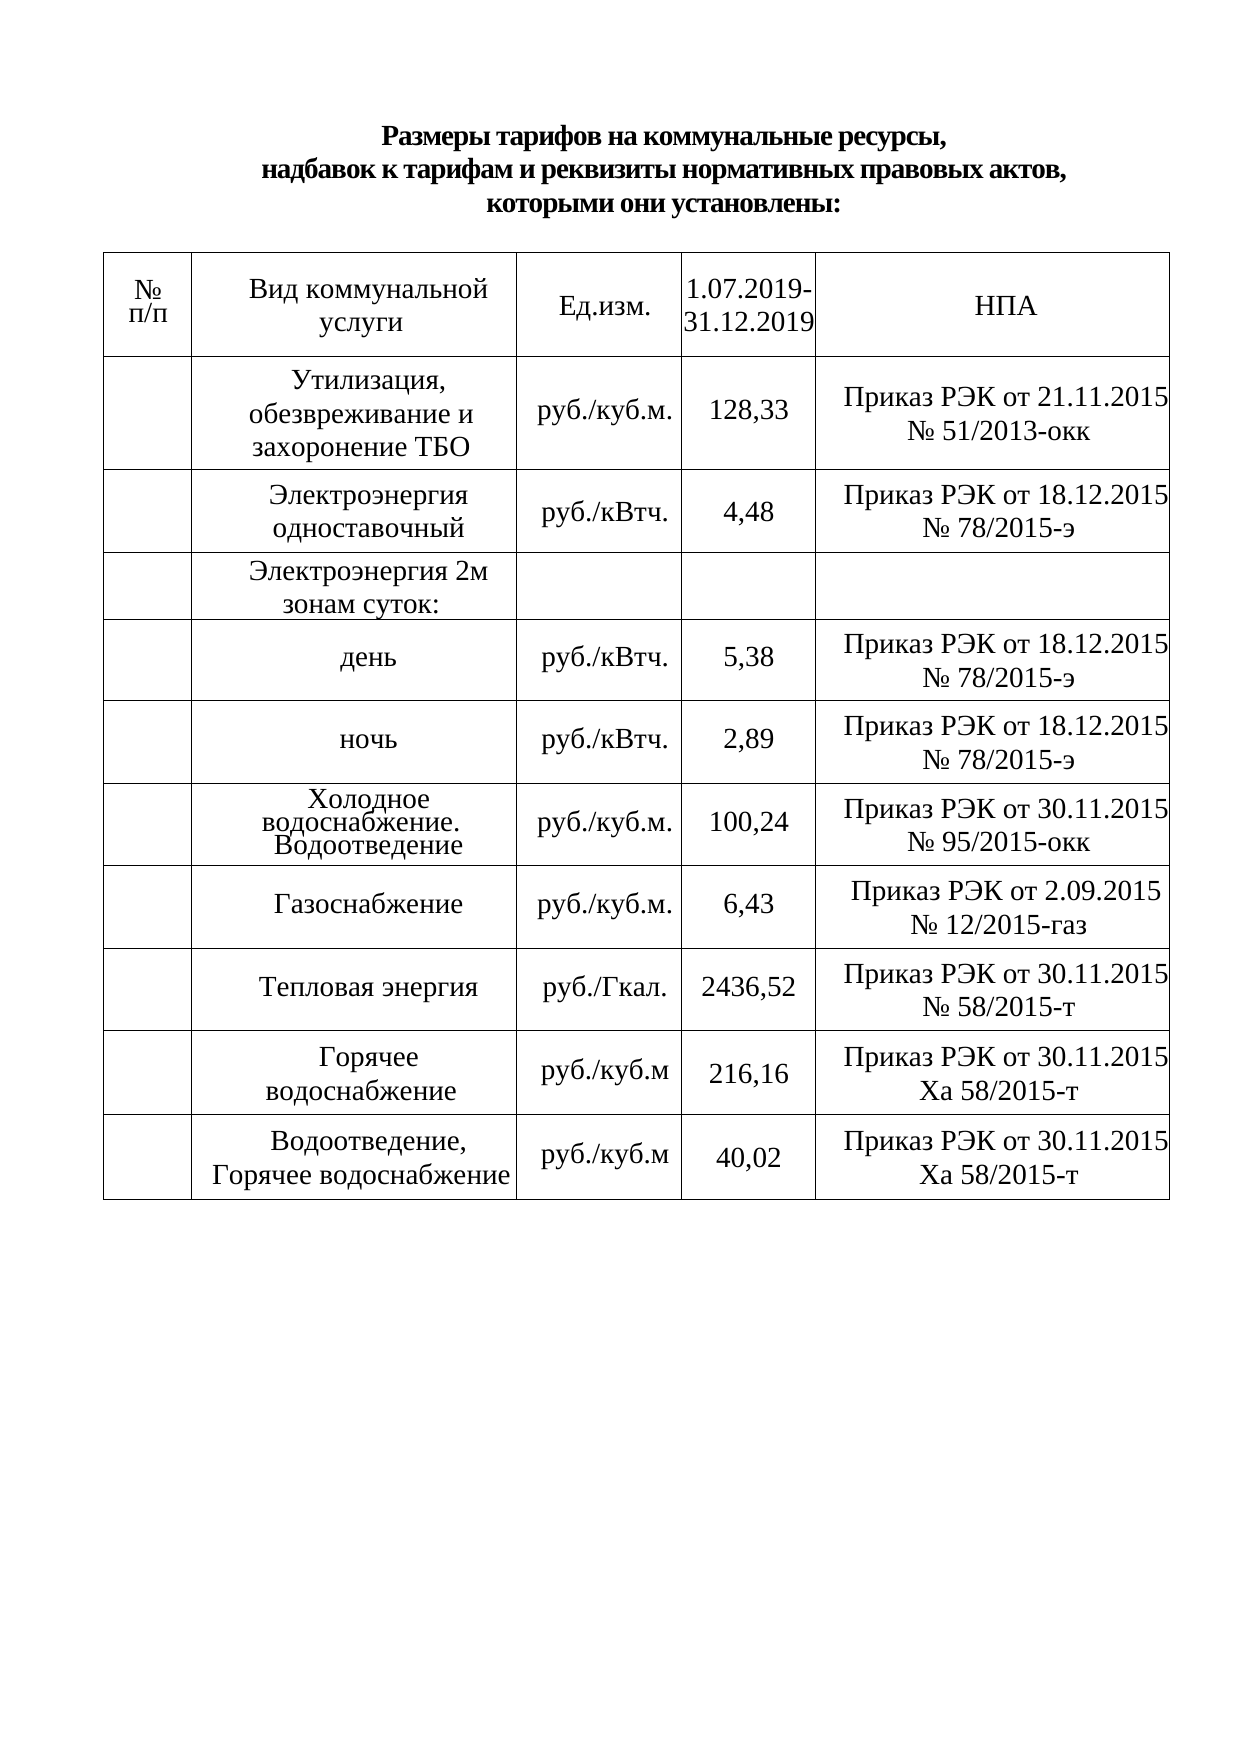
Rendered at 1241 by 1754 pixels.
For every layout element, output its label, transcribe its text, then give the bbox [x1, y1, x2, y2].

table_cell руб./кВтч. [517, 701, 681, 783]
table_cell руб./куб.м [517, 1031, 681, 1114]
table_cell Приказ РЭК от 18.12.2015 № 78/2015-э [816, 620, 1169, 700]
table_cell 6,43 [682, 866, 815, 948]
table_cell руб./куб.м [517, 1115, 681, 1199]
table_cell Тепловая энергия [192, 949, 516, 1030]
table_cell Утилизация, обезвреживание и захоронение ТБО [192, 357, 516, 469]
table_cell [104, 357, 191, 469]
table_cell руб./куб.м. [517, 866, 681, 948]
table_cell [104, 553, 191, 618]
table_cell Приказ РЭК от 30.11.2015 № 95/2015-окк [816, 784, 1169, 865]
text надбавок к тарифам и реквизиты нормативных правовых актов, [177, 152, 1152, 185]
table_cell Горячее водоснабжение [192, 1031, 516, 1114]
table_cell Приказ РЭК от 30.11.2015 № 58/2015-т [816, 949, 1169, 1030]
table_header 1.07.2019- 31.12.2019 [682, 253, 815, 356]
table_cell руб./Гкал. [517, 949, 681, 1030]
table_cell Водоотведение, Горячее водоснабжение [192, 1115, 516, 1199]
table_cell [104, 1031, 191, 1114]
table_cell ночь [192, 701, 516, 783]
text которыми они установлены: [177, 185, 1152, 219]
table_cell [517, 553, 681, 618]
table_cell [104, 620, 191, 700]
table_cell Газоснабжение [192, 866, 516, 948]
text Размеры тарифов на коммунальные ресурсы, [177, 118, 1152, 152]
table_cell [104, 866, 191, 948]
table_cell 4,48 [682, 470, 815, 552]
table_header НПА [816, 253, 1169, 356]
table_cell Приказ РЭК от 18.12.2015 № 78/2015-э [816, 701, 1169, 783]
table_cell день [192, 620, 516, 700]
table_cell Приказ РЭК от 21.11.2015 № 51/2013-окк [816, 357, 1169, 469]
table_header Ед.изм. [517, 253, 681, 356]
table_cell руб./куб.м. [517, 357, 681, 469]
table_cell 2436,52 [682, 949, 815, 1030]
table_cell Приказ РЭК от 30.11.2015 Ха 58/2015-т [816, 1031, 1169, 1114]
table_cell [816, 553, 1169, 618]
table_cell Приказ РЭК от 18.12.2015 № 78/2015-э [816, 470, 1169, 552]
table_cell руб./куб.м. [517, 784, 681, 865]
table_cell [104, 949, 191, 1030]
table_cell 5,38 [682, 620, 815, 700]
table_cell Электроэнергия 2м зонам суток: [192, 553, 516, 618]
table_cell Приказ РЭК от 2.09.2015 № 12/2015-газ [816, 866, 1169, 948]
table_header № п/п [104, 253, 191, 356]
table_header Вид коммунальной услуги [192, 253, 516, 356]
table_cell 2,89 [682, 701, 815, 783]
table_cell 128,33 [682, 357, 815, 469]
table_cell 216,16 [682, 1031, 815, 1114]
table_cell [104, 701, 191, 783]
table_cell Электроэнергия одноставочный [192, 470, 516, 552]
table_cell [682, 553, 815, 618]
table_cell 100,24 [682, 784, 815, 865]
table_cell 40,02 [682, 1115, 815, 1199]
table_cell руб./кВтч. [517, 620, 681, 700]
table_cell [104, 784, 191, 865]
table_cell [104, 1115, 191, 1199]
table_cell Холодное водоснабжение. Водоотведение [192, 784, 516, 865]
table_cell [104, 470, 191, 552]
table_cell Приказ РЭК от 30.11.2015 Ха 58/2015-т [816, 1115, 1169, 1199]
table_cell руб./кВтч. [517, 470, 681, 552]
